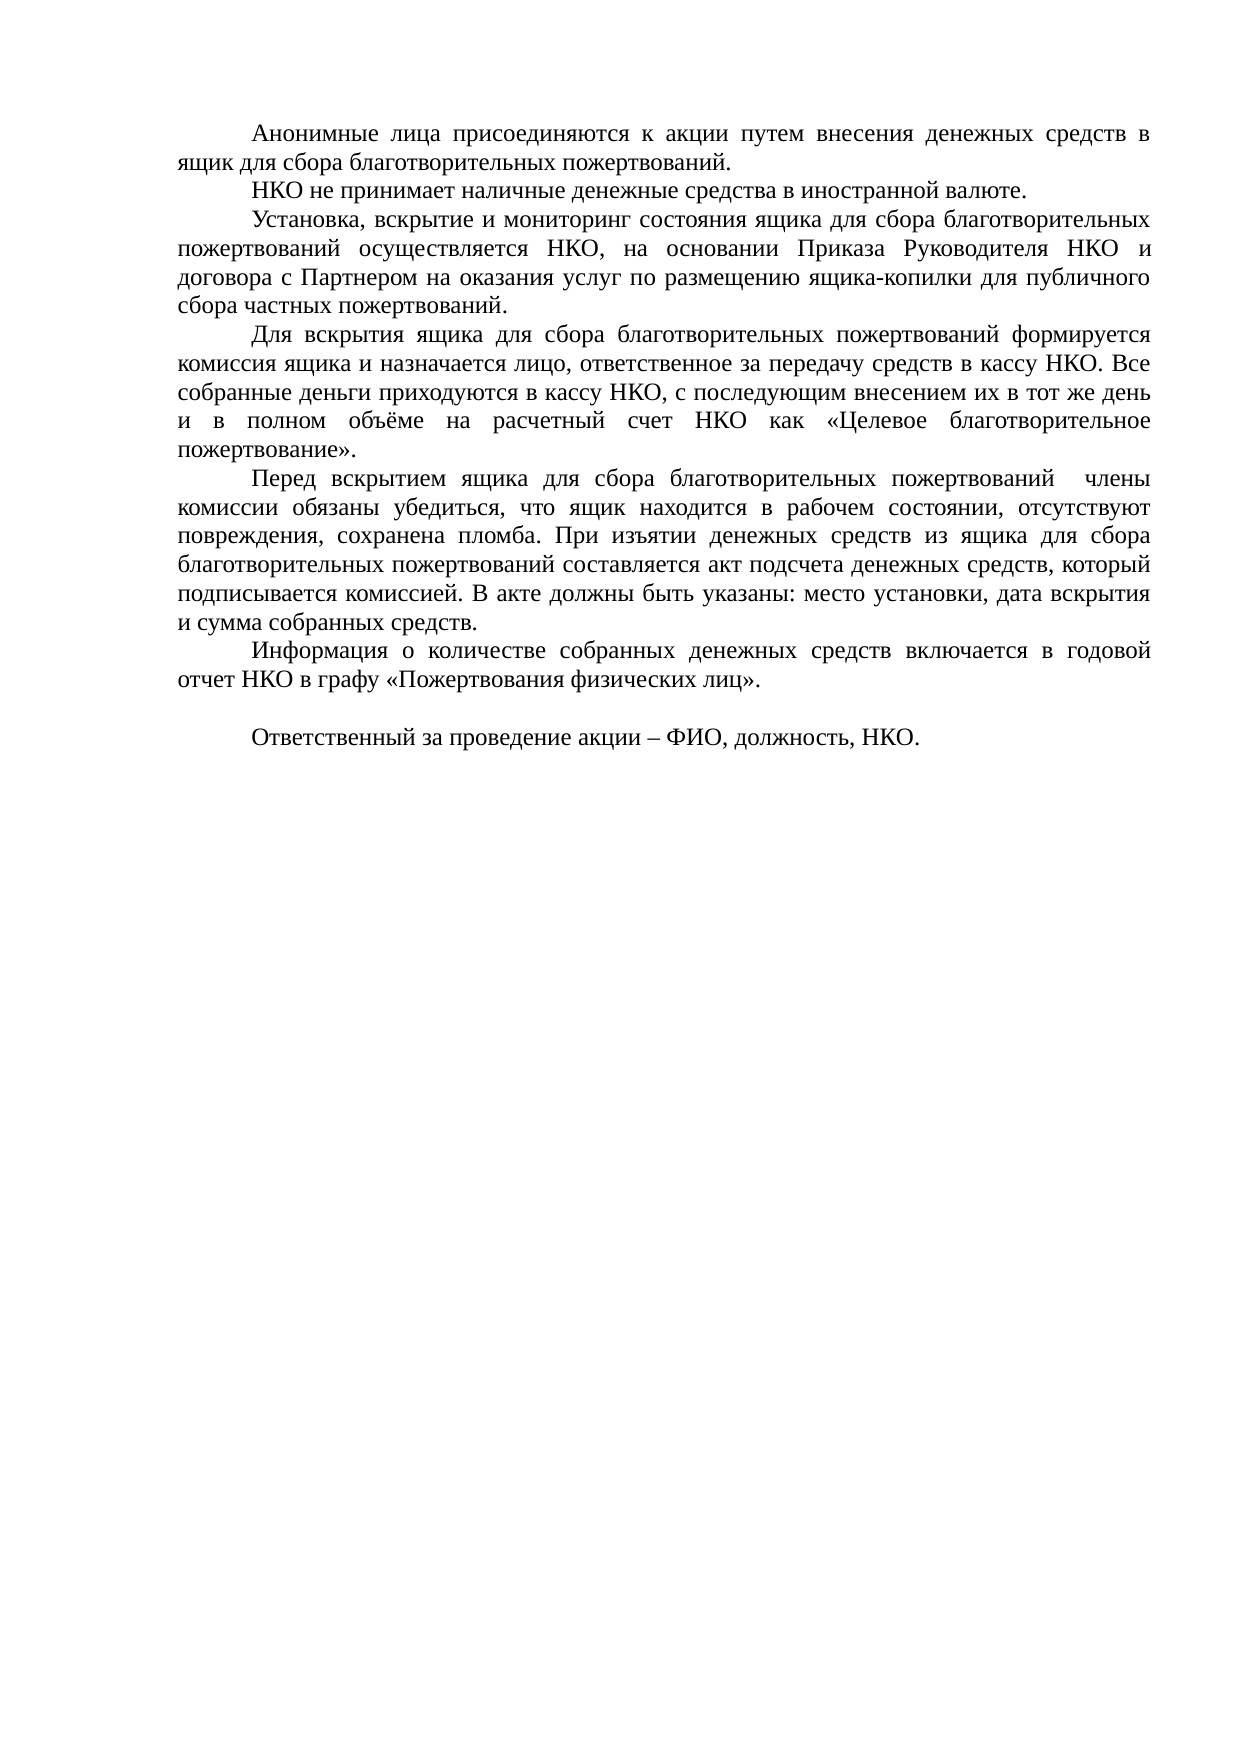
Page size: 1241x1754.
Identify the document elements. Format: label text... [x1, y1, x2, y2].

text Анонимные лица присоединяются к акции путем внесения денежных средств в ящик для сбора благотворительных пожертвований. [177, 118, 1152, 176]
text Информация о количестве собранных денежных средств включается в годовой отчет НКО в графу «Пожертвования физических лиц». [177, 636, 1152, 693]
text Установка, вскрытие и мониторинг состояния ящика для сбора благотворительных пожертвований осуществляется НКО, на основании Приказа Руководителя НКО и договора с Партнером на оказания услуг по размещению ящика-копилки для публичного сбора частных пожертвований. [177, 204, 1152, 319]
text НКО не принимает наличные денежные средства в иностранной валюте. [177, 176, 1152, 204]
text Ответственный за проведение акции – ФИО, должность, НКО. [177, 722, 1152, 751]
text Для вскрытия ящика для сбора благотворительных пожертвований формируется комиссия ящика и назначается лицо, ответственное за передачу средств в кассу НКО. Все собранные деньги приходуются в кассу НКО, с последующим внесением их в тот же день и в полном объёме на расчетный счет НКО как «Целевое благотворительное пожертвование». [177, 319, 1152, 463]
text Перед вскрытием ящика для сбора благотворительных пожертвований члены комиссии обязаны убедиться, что ящик находится в рабочем состоянии, отсутствуют повреждения, сохранена пломба. При изъятии денежных средств из ящика для сбора благотворительных пожертвований составляется акт подсчета денежных средств, который подписывается комиссией. В акте должны быть указаны: место установки, дата вскрытия и сумма собранных средств. [177, 463, 1152, 636]
